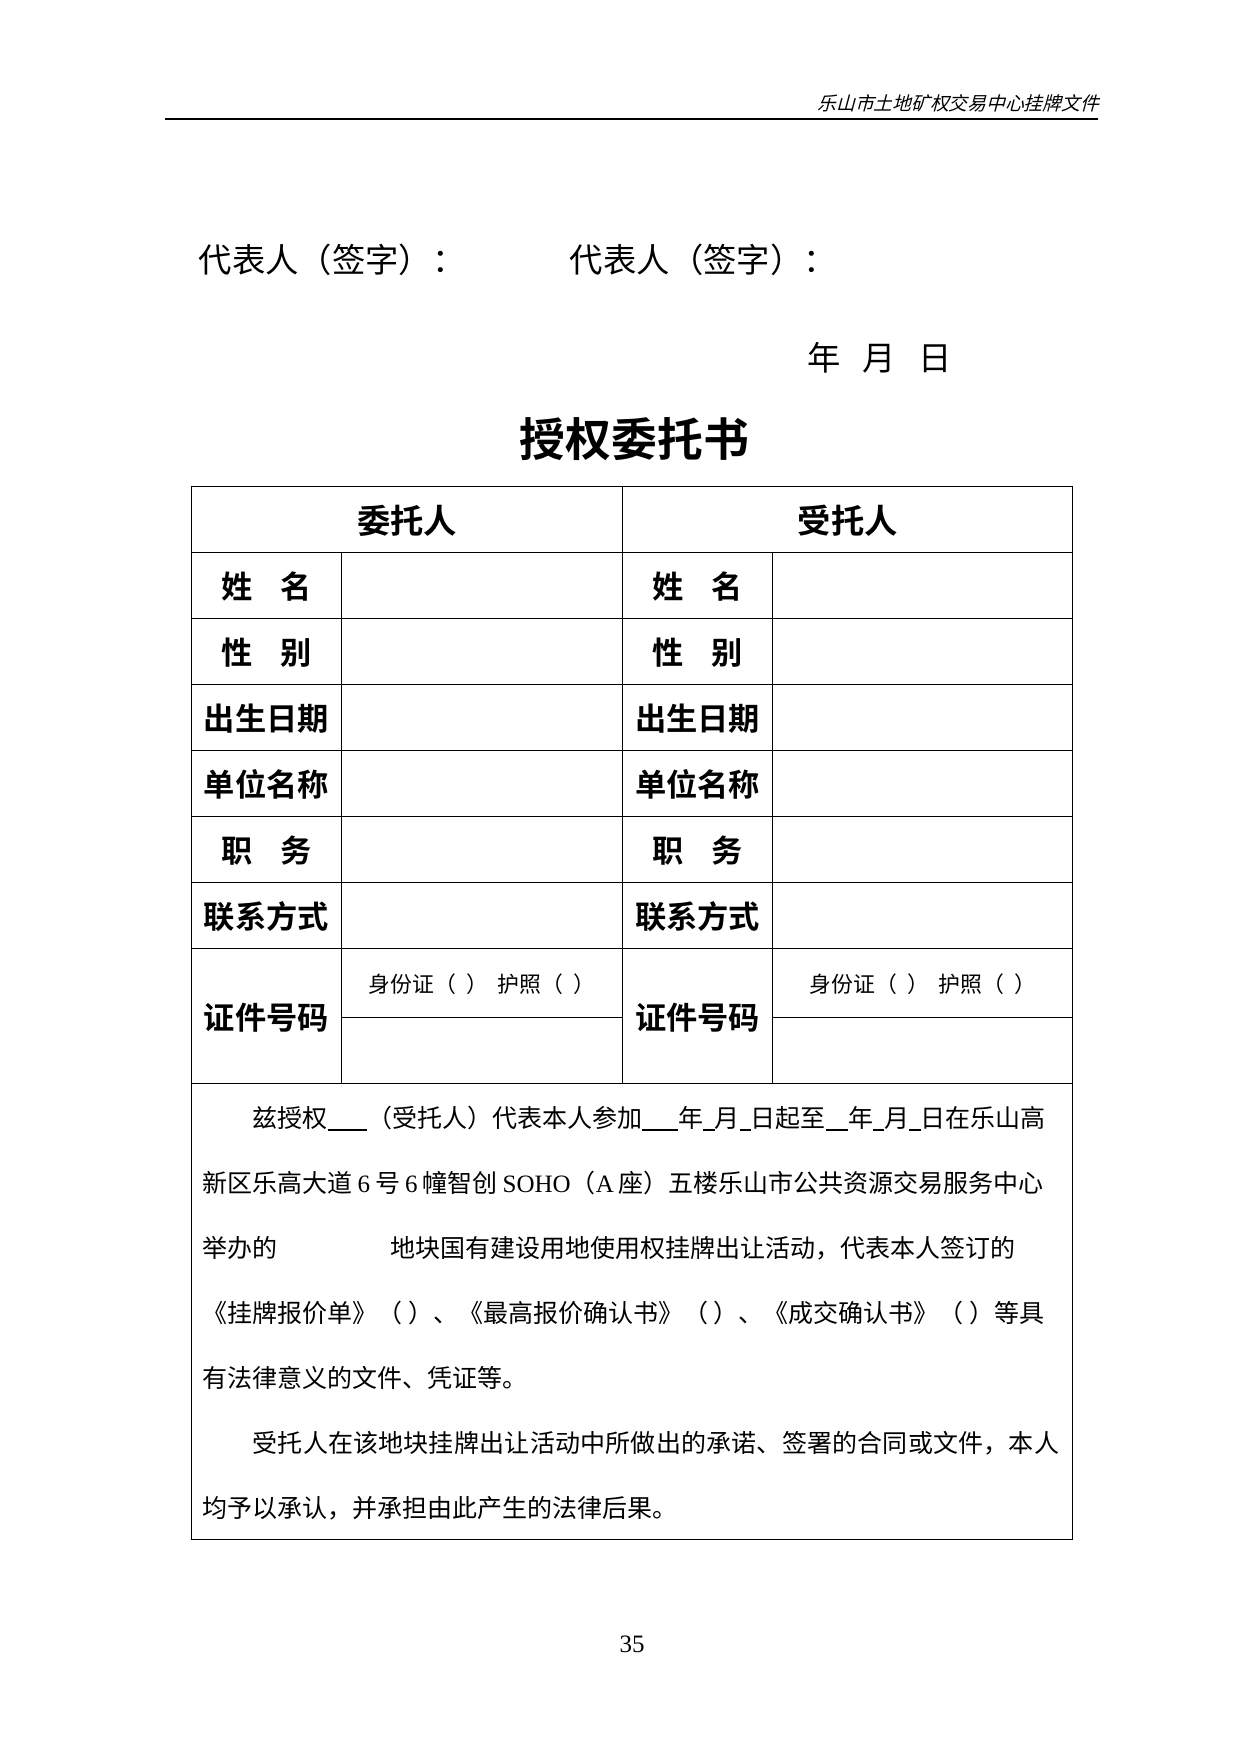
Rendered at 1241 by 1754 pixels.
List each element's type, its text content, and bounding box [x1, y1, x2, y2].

table_cell [773, 883, 1072, 948]
table_header 委托人 [192, 487, 622, 552]
table_cell 证件号码 [192, 949, 341, 1083]
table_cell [192, 1084, 1072, 1539]
table_cell [342, 553, 622, 618]
table_cell [773, 1018, 1072, 1083]
text 授权委托书 [165, 388, 1103, 486]
table_cell [773, 553, 1072, 618]
table_cell 单位名称 [192, 751, 341, 816]
table_cell 性 别 [623, 619, 772, 684]
table_cell 职 务 [192, 817, 341, 882]
table_header 受托人 [623, 487, 1072, 552]
text 代表人（签字）： 代表人（签字）： [165, 226, 1098, 291]
table_cell 出生日期 [192, 685, 341, 750]
table_cell 出生日期 [623, 685, 772, 750]
table_cell 姓 名 [192, 553, 341, 618]
table_cell 身份证（ ） 护照（ ） [342, 949, 622, 1017]
text 年 月 日 [165, 323, 1098, 388]
table_cell [773, 817, 1072, 882]
table_cell 姓 名 [623, 553, 772, 618]
table_cell 身份证（ ） 护照（ ） [773, 949, 1072, 1017]
table_cell 职 务 [623, 817, 772, 882]
table_cell [773, 751, 1072, 816]
table_cell 单位名称 [623, 751, 772, 816]
table_cell [342, 817, 622, 882]
table_cell [342, 751, 622, 816]
table_cell [342, 1018, 622, 1083]
table_cell 联系方式 [623, 883, 772, 948]
table_cell 联系方式 [192, 883, 341, 948]
table_cell [773, 685, 1072, 750]
table_cell [342, 685, 622, 750]
table_cell [773, 619, 1072, 684]
table_cell 证件号码 [623, 949, 772, 1083]
table_cell [342, 619, 622, 684]
table_cell [342, 883, 622, 948]
table_cell 性 别 [192, 619, 341, 684]
